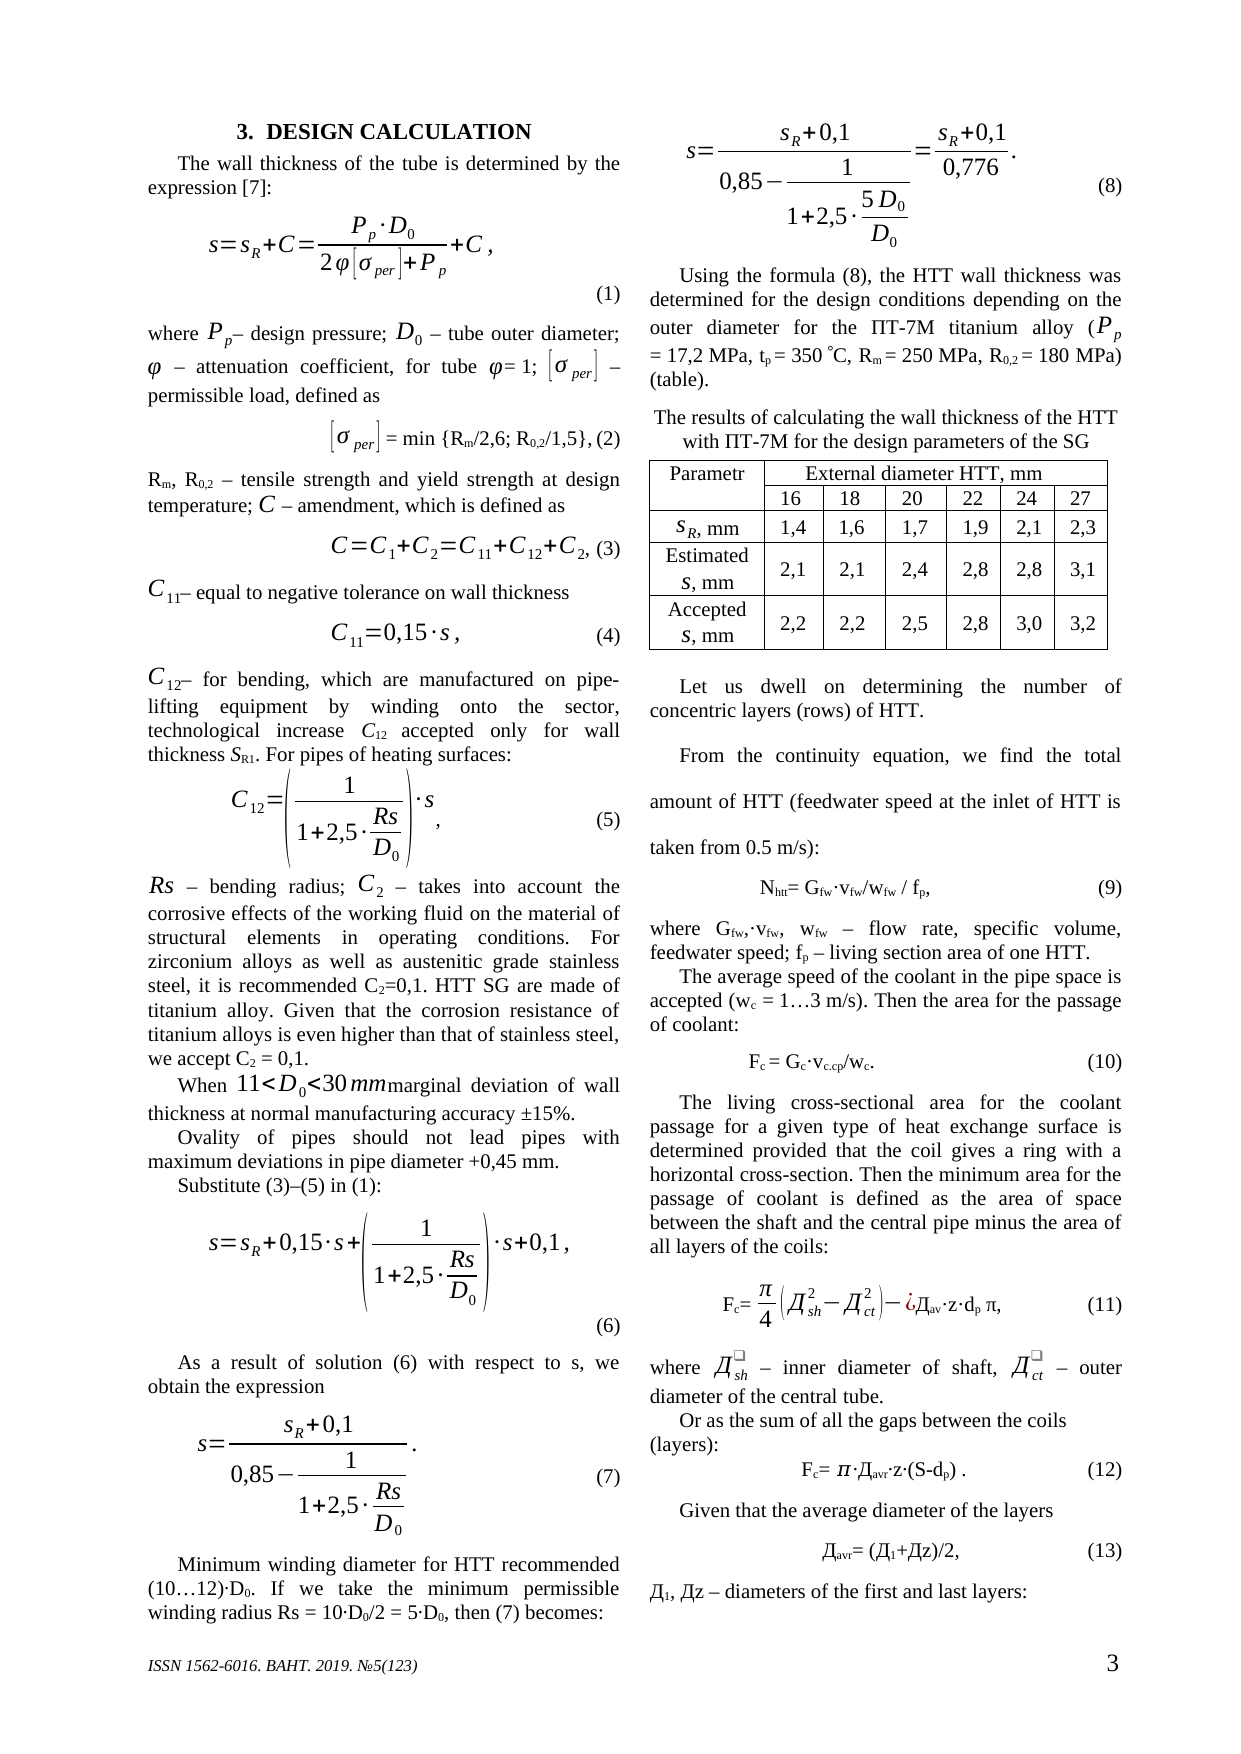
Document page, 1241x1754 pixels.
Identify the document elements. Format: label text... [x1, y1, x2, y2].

table_cell 2,2 [824, 596, 885, 648]
table_cell Accepted , mm [650, 596, 764, 648]
table_cell 24 [1001, 486, 1054, 510]
table_cell 16 [765, 486, 823, 510]
text From the continuity equation, we find the total amount of HTT (feedwater speed at the inlet of HTT is taken from 0.5 m/s): [649, 722, 1122, 859]
text Rm, R0,2 – tensile strength and yield strength at design temperature; – amendment, which is defined as [148, 467, 620, 519]
text The results of calculating the wall thickness of the HTT with ПТ-7М for the design parameters of the SG [649, 405, 1122, 453]
table_cell 1,6 [824, 511, 885, 542]
text Using the formula (8), the HTT wall thickness was determined for the design conditions depending on the outer diameter for the ПТ-7М titanium alloy (= 17,2 MPa, tр = 350 С, Rm = 250 MPa, R0,2 = 180 MPa) (table). [649, 263, 1122, 391]
table_cell 2,8 [1001, 543, 1054, 595]
table_cell 2,8 [947, 596, 1000, 648]
text , (3) [148, 531, 620, 563]
table_cell Estimated , mm [650, 543, 764, 595]
text (6) [148, 1210, 620, 1337]
text Fc = Gc·vc.ср/wc. (10) [649, 1049, 1122, 1073]
table_cell 2,8 [947, 543, 1000, 595]
text Let us dwell on determining the number of concentric layers (rows) of HTT. [649, 674, 1122, 722]
text (1) [148, 211, 620, 305]
text (4) [148, 619, 620, 650]
text Substitute (3)–(5) in (1): [148, 1173, 620, 1197]
table_cell 2,5 [886, 596, 946, 648]
text Minimum winding diameter for HTT recommended (10…12)∙D0. If we take the minimum permissible winding radius Rs = 10∙D0/2 = 5∙D0, then (7) becomes: [148, 1552, 620, 1624]
table_header Parametr [650, 461, 764, 510]
text Fc= Дav·z·dp π, (11) [649, 1275, 1122, 1334]
table_cell 3,2 [1055, 596, 1107, 648]
text where Gfw,·vfw, wfw – flow rate, specific volume, feedwater speed; fp – living section area of one HTT. [649, 916, 1122, 964]
text = min {Rm/2,6; R0,2/1,5}, (2) [148, 420, 620, 454]
text Ovality of pipes should not lead pipes with maximum deviations in pipe diameter +0,45 mm. [148, 1125, 620, 1173]
text , (5) [148, 766, 620, 870]
text The average speed of the coolant in the pipe space is accepted (wc = 1…3 m/s). Then the area for the passage of coolant: [649, 964, 1122, 1036]
table_cell 20 [886, 486, 946, 510]
table_cell 1,4 [765, 511, 823, 542]
text where – design pressure; – tube outer diameter; – attenuation coefficient, for tube = 1; – permissible load, defined as [148, 317, 620, 407]
table_cell 2,2 [765, 596, 823, 648]
text – bending radius; – takes into account the corrosive effects of the working fluid on the material of structural elements in operating conditions. For zirconium alloys as well as austenitic grade stainless steel, it is recommended С2=0,1. HTT SG are made of titanium alloy. Given that the corrosion resistance of titanium alloys is even higher than that of stainless steel, we accept С2 = 0,1. [148, 870, 620, 1070]
text (8) [649, 118, 1122, 251]
text – for bending, which are manufactured on pipe-lifting equipment by winding onto the sector, technological increase C12 accepted only for wall thickness SR1. For pipes of heating surfaces: [148, 663, 620, 766]
list DESIGN CALCULATION [148, 118, 620, 144]
table_cell 27 [1055, 486, 1107, 510]
text Д1, Дz – diameters of the first and last layers: [649, 1579, 1122, 1603]
text Or as the sum of all the gaps between the coils (layers): [649, 1408, 1122, 1456]
table_cell 2,1 [1001, 511, 1054, 542]
table_cell 2,1 [824, 543, 885, 595]
table_header External diameter HTT, mm [765, 461, 1107, 485]
text Given that the average diameter of the layers [649, 1498, 1122, 1522]
text The living cross-sectional area for the coolant passage for a given type of heat exchange surface is determined provided that the coil gives a ring with a horizontal cross-section. Then the minimum area for the passage of coolant is defined as the area of space between the shaft and the central pipe minus the area of all layers of the coils: [649, 1089, 1122, 1258]
table_cell 1,7 [886, 511, 946, 542]
table_cell , mm [650, 511, 764, 542]
table_cell 1,9 [947, 511, 1000, 542]
text Nhtt= Gfw·vfw/wfw / fp, (9) [649, 875, 1122, 899]
text where – inner diameter of shaft, – outer diameter of the central tube. [649, 1350, 1122, 1408]
text Fc= 𝜋∙Дavr∙z∙(S-dp) . (12) [649, 1456, 1122, 1481]
text As a result of solution (6) with respect to s, we obtain the expression [148, 1350, 620, 1398]
table_cell 3,0 [1001, 596, 1054, 648]
text – equal to negative tolerance on wall thickness [148, 575, 620, 606]
text (7) [148, 1411, 620, 1539]
table_cell 3,1 [1055, 543, 1107, 595]
table_cell 22 [947, 486, 1000, 510]
text When marginal deviation of wall thickness at normal manufacturing accuracy ±15%. [148, 1070, 620, 1125]
text The wall thickness of the tube is determined by the expression [7]: [148, 151, 620, 199]
table_cell 2,4 [886, 543, 946, 595]
table_cell 2,3 [1055, 511, 1107, 542]
table_cell 2,1 [765, 543, 823, 595]
table_cell 18 [824, 486, 885, 510]
text Дavr= (Д1+Дz)/2, (13) [649, 1538, 1122, 1562]
